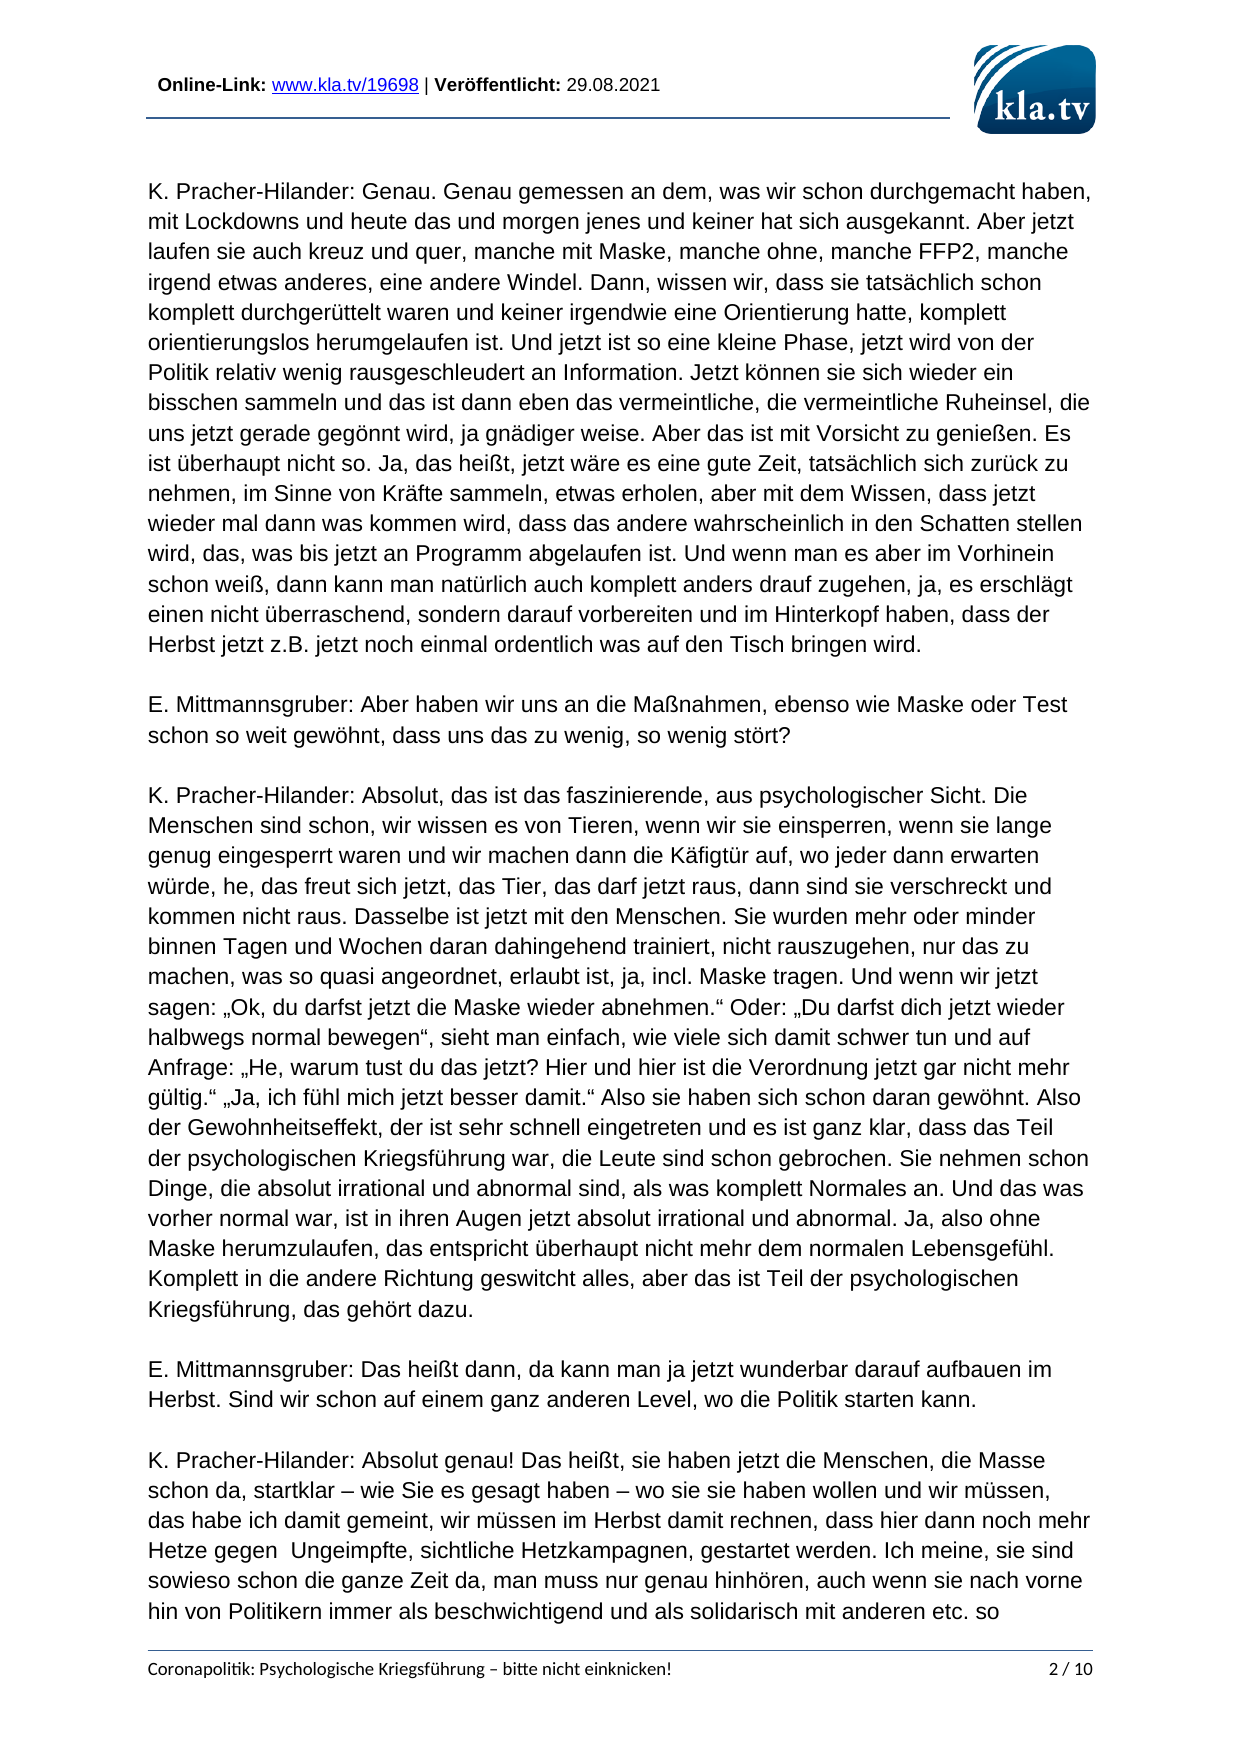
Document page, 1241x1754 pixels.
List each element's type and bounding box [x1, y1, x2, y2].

picture [1084, 45, 1096, 56]
text [148, 148, 1093, 1624]
picture [974, 45, 1096, 134]
